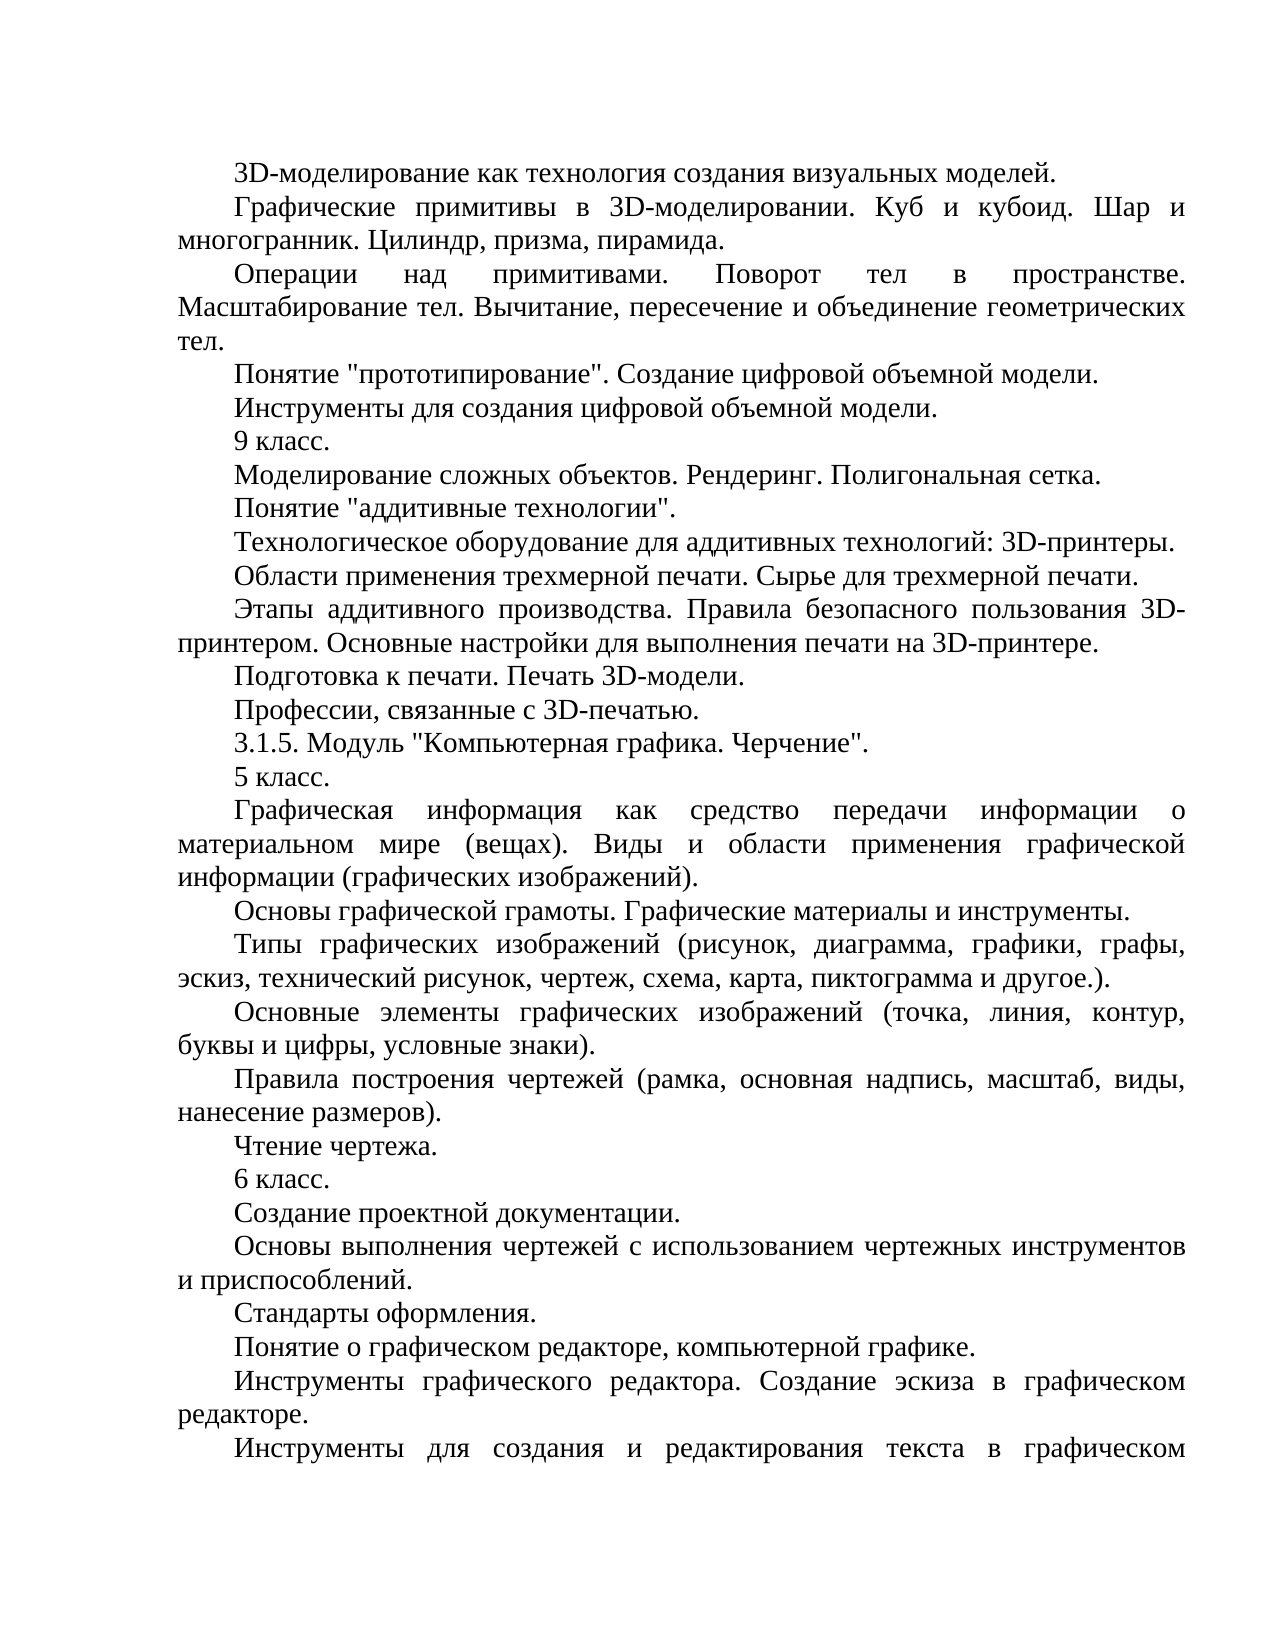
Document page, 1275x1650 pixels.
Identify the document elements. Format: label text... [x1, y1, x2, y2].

text Моделирование сложных объектов. Рендеринг. Полигональная сетка. [177, 457, 1186, 491]
text Основы графической грамоты. Графические материалы и инструменты. [177, 893, 1186, 927]
text Профессии, связанные с 3D-печатью. [177, 692, 1186, 725]
text Основные элементы графических изображений (точка, линия, контур, буквы и цифры, условные знаки). [177, 994, 1186, 1061]
text Инструменты графического редактора. Создание эскиза в графическом редакторе. [177, 1363, 1186, 1430]
text Графическая информация как средство передачи информации о материальном мире (вещах). Виды и области применения графической информации (графических изображений). [177, 792, 1186, 893]
text Типы графических изображений (рисунок, диаграмма, графики, графы, эскиз, технический рисунок, чертеж, схема, карта, пиктограмма и другое.). [177, 927, 1186, 994]
text Понятие о графическом редакторе, компьютерной графике. [177, 1329, 1186, 1363]
text Понятие "прототипирование". Создание цифровой объемной модели. [177, 356, 1186, 390]
text Графические примитивы в 3D-моделировании. Куб и кубоид. Шар и многогранник. Цилиндр, призма, пирамида. [177, 189, 1186, 256]
text Чтение чертежа. [177, 1128, 1186, 1161]
text Понятие "аддитивные технологии". [177, 491, 1186, 524]
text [177, 1430, 1186, 1463]
text Этапы аддитивного производства. Правила безопасного пользования 3D-принтером. Основные настройки для выполнения печати на 3D-принтере. [177, 591, 1186, 658]
text Стандарты оформления. [177, 1296, 1186, 1329]
text Создание проектной документации. [177, 1195, 1186, 1228]
text Основы выполнения чертежей с использованием чертежных инструментов и приспособлений. [177, 1228, 1186, 1296]
text 9 класс. [177, 423, 1186, 457]
text Области применения трехмерной печати. Сырье для трехмерной печати. [177, 558, 1186, 591]
text 3.1.5. Модуль "Компьютерная графика. Черчение". [177, 725, 1186, 759]
text Операции над примитивами. Поворот тел в пространстве. Масштабирование тел. Вычитание, пересечение и объединение геометрических тел. [177, 256, 1186, 356]
text Инструменты для создания цифровой объемной модели. [177, 390, 1186, 423]
text Технологическое оборудование для аддитивных технологий: 3D-принтеры. [177, 524, 1186, 558]
text Подготовка к печати. Печать 3D-модели. [177, 658, 1186, 692]
text 6 класс. [177, 1161, 1186, 1195]
text 5 класс. [177, 759, 1186, 792]
text 3D-моделирование как технология создания визуальных моделей. [177, 155, 1186, 189]
text Правила построения чертежей (рамка, основная надпись, масштаб, виды, нанесение размеров). [177, 1061, 1186, 1128]
